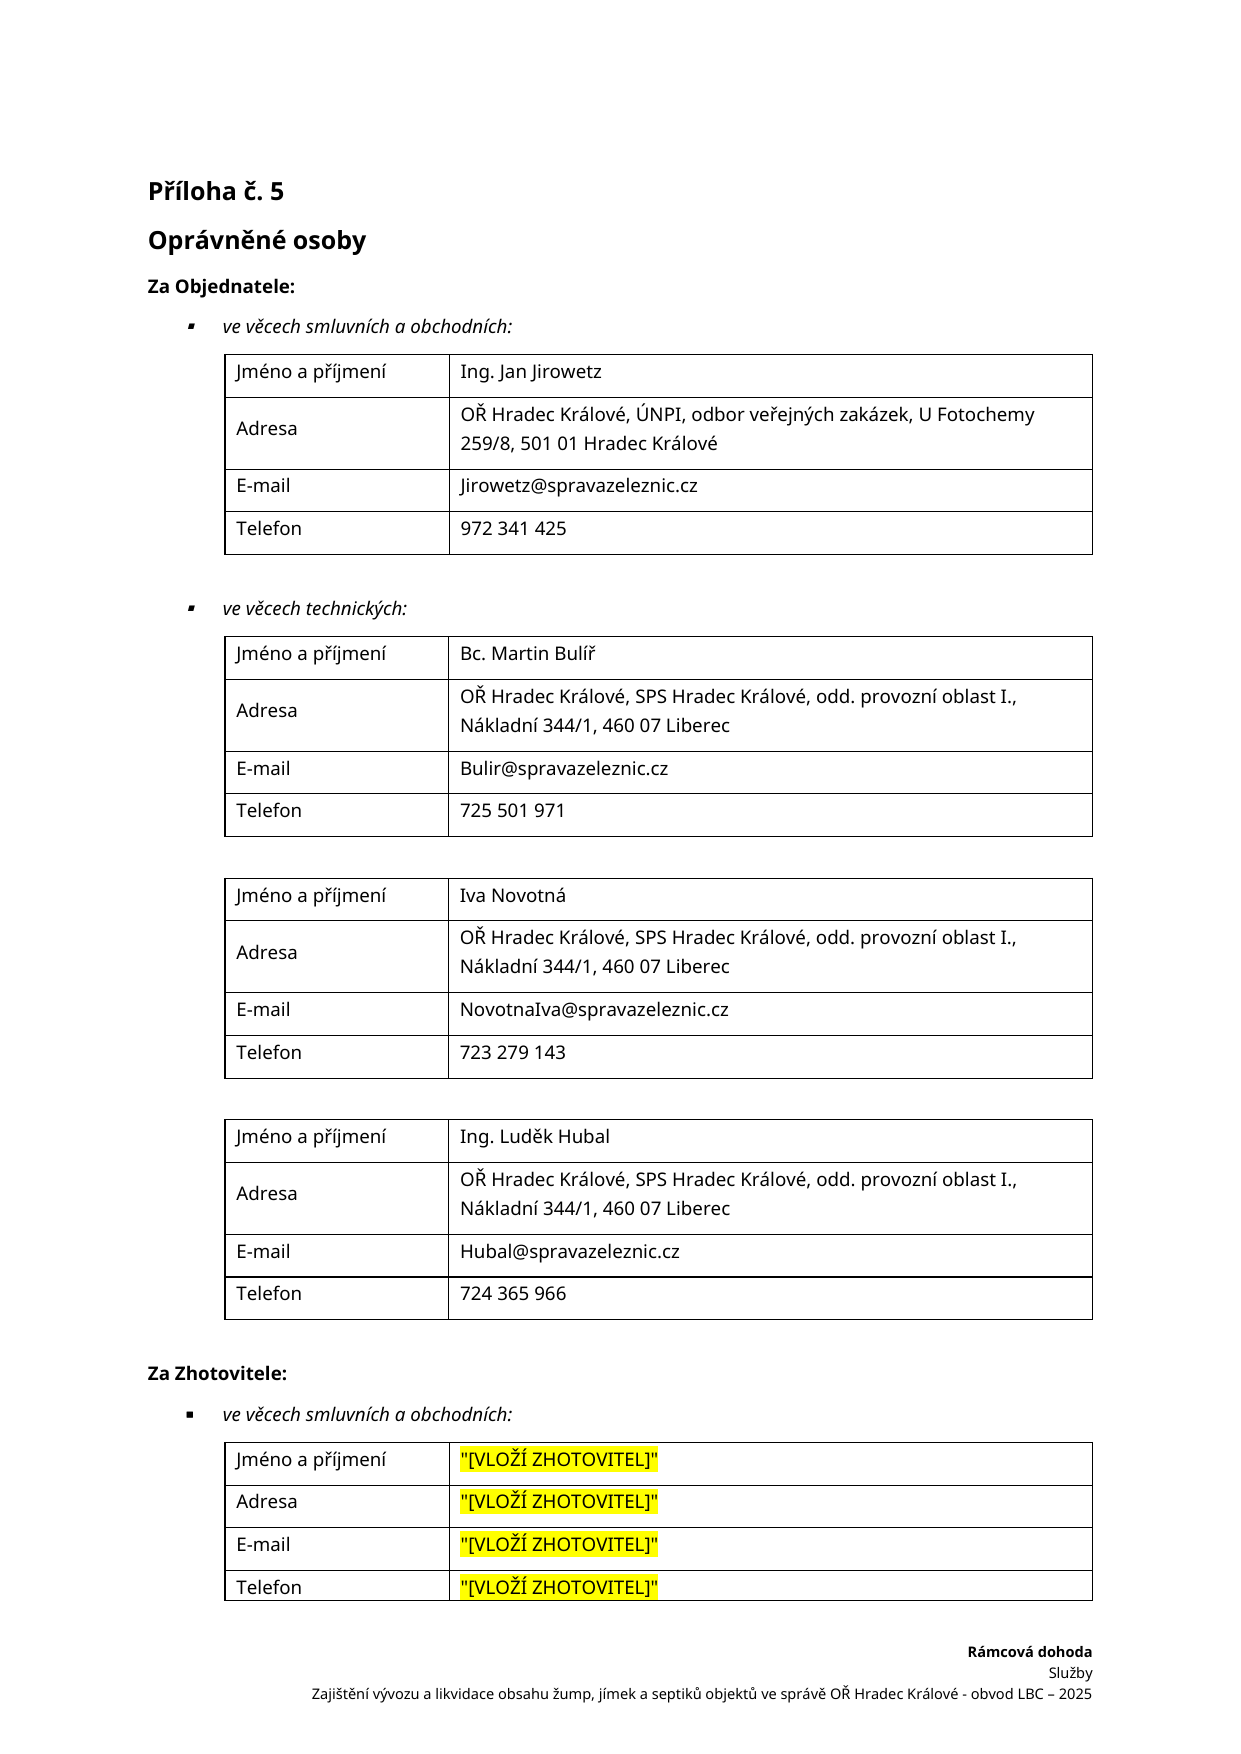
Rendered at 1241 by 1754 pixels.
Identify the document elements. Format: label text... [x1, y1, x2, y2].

table_cell 723 279 143 [449, 1036, 1092, 1078]
text Za Objednatele: [148, 273, 1093, 298]
text Příloha č. 5 [148, 173, 1093, 207]
table_cell E-mail [226, 470, 449, 511]
table_header Iva Novotná [449, 879, 1092, 920]
table_cell Adresa [226, 680, 448, 751]
table_cell OŘ Hradec Králové, SPS Hradec Králové, odd. provozní oblast I., Nákladní 344/1, 460 07 Liberec [449, 680, 1092, 751]
table_cell Telefon [226, 512, 449, 554]
table_cell Telefon [226, 1036, 448, 1078]
table_header Jméno a příjmení [226, 879, 448, 920]
list ve věcech technických: [185, 596, 1093, 621]
table_cell OŘ Hradec Králové, ÚNPI, odbor veřejných zakázek, U Fotochemy 259/8, 501 01 Hradec Králové [450, 398, 1092, 468]
table_header Bc. Martin Bulíř [449, 637, 1092, 679]
table_cell E-mail [226, 1235, 448, 1276]
list ve věcech smluvních a obchodních: [185, 313, 1093, 339]
table_cell E-mail [226, 1528, 449, 1570]
table_header Ing. Jan Jirowetz [450, 355, 1092, 397]
table_cell Adresa [226, 1163, 448, 1234]
table_cell Hubal@spravazeleznic.cz [449, 1235, 1092, 1276]
table_cell 724 365 966 [449, 1278, 1092, 1319]
table_cell Telefon [226, 794, 448, 836]
text Oprávněné osoby [148, 223, 1093, 257]
table_cell "[VLOŽÍ ZHOTOVITEL]" [450, 1486, 1092, 1527]
table_cell 725 501 971 [449, 794, 1092, 836]
table_header Jméno a příjmení [226, 1120, 448, 1162]
table_cell E-mail [226, 752, 448, 793]
table_cell Adresa [226, 398, 449, 468]
table_header Jméno a příjmení [226, 637, 448, 679]
table_cell Bulir@spravazeleznic.cz [449, 752, 1092, 793]
table_cell Adresa [226, 921, 448, 992]
table_header Jméno a příjmení [226, 1443, 449, 1484]
table_header "[VLOŽÍ ZHOTOVITEL]" [450, 1443, 1092, 1484]
table_cell OŘ Hradec Králové, SPS Hradec Králové, odd. provozní oblast I., Nákladní 344/1, 460 07 Liberec [449, 1163, 1092, 1234]
table_cell 972 341 425 [450, 512, 1092, 554]
table_header Jméno a příjmení [226, 355, 449, 397]
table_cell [450, 1571, 1092, 1600]
table_header Ing. Luděk Hubal [449, 1120, 1092, 1162]
table_cell Adresa [226, 1486, 449, 1527]
text Za Zhotovitele: [148, 1361, 1093, 1386]
table_cell Telefon [226, 1571, 449, 1600]
table_cell E-mail [226, 993, 448, 1035]
table_cell Jirowetz@spravazeleznic.cz [450, 470, 1092, 511]
table_cell Telefon [226, 1278, 448, 1319]
table_cell "[VLOŽÍ ZHOTOVITEL]" [450, 1528, 1092, 1570]
list ve věcech smluvních a obchodních: [185, 1401, 1093, 1427]
table_cell OŘ Hradec Králové, SPS Hradec Králové, odd. provozní oblast I., Nákladní 344/1, 460 07 Liberec [449, 921, 1092, 992]
table_cell NovotnaIva@spravazeleznic.cz [449, 993, 1092, 1035]
